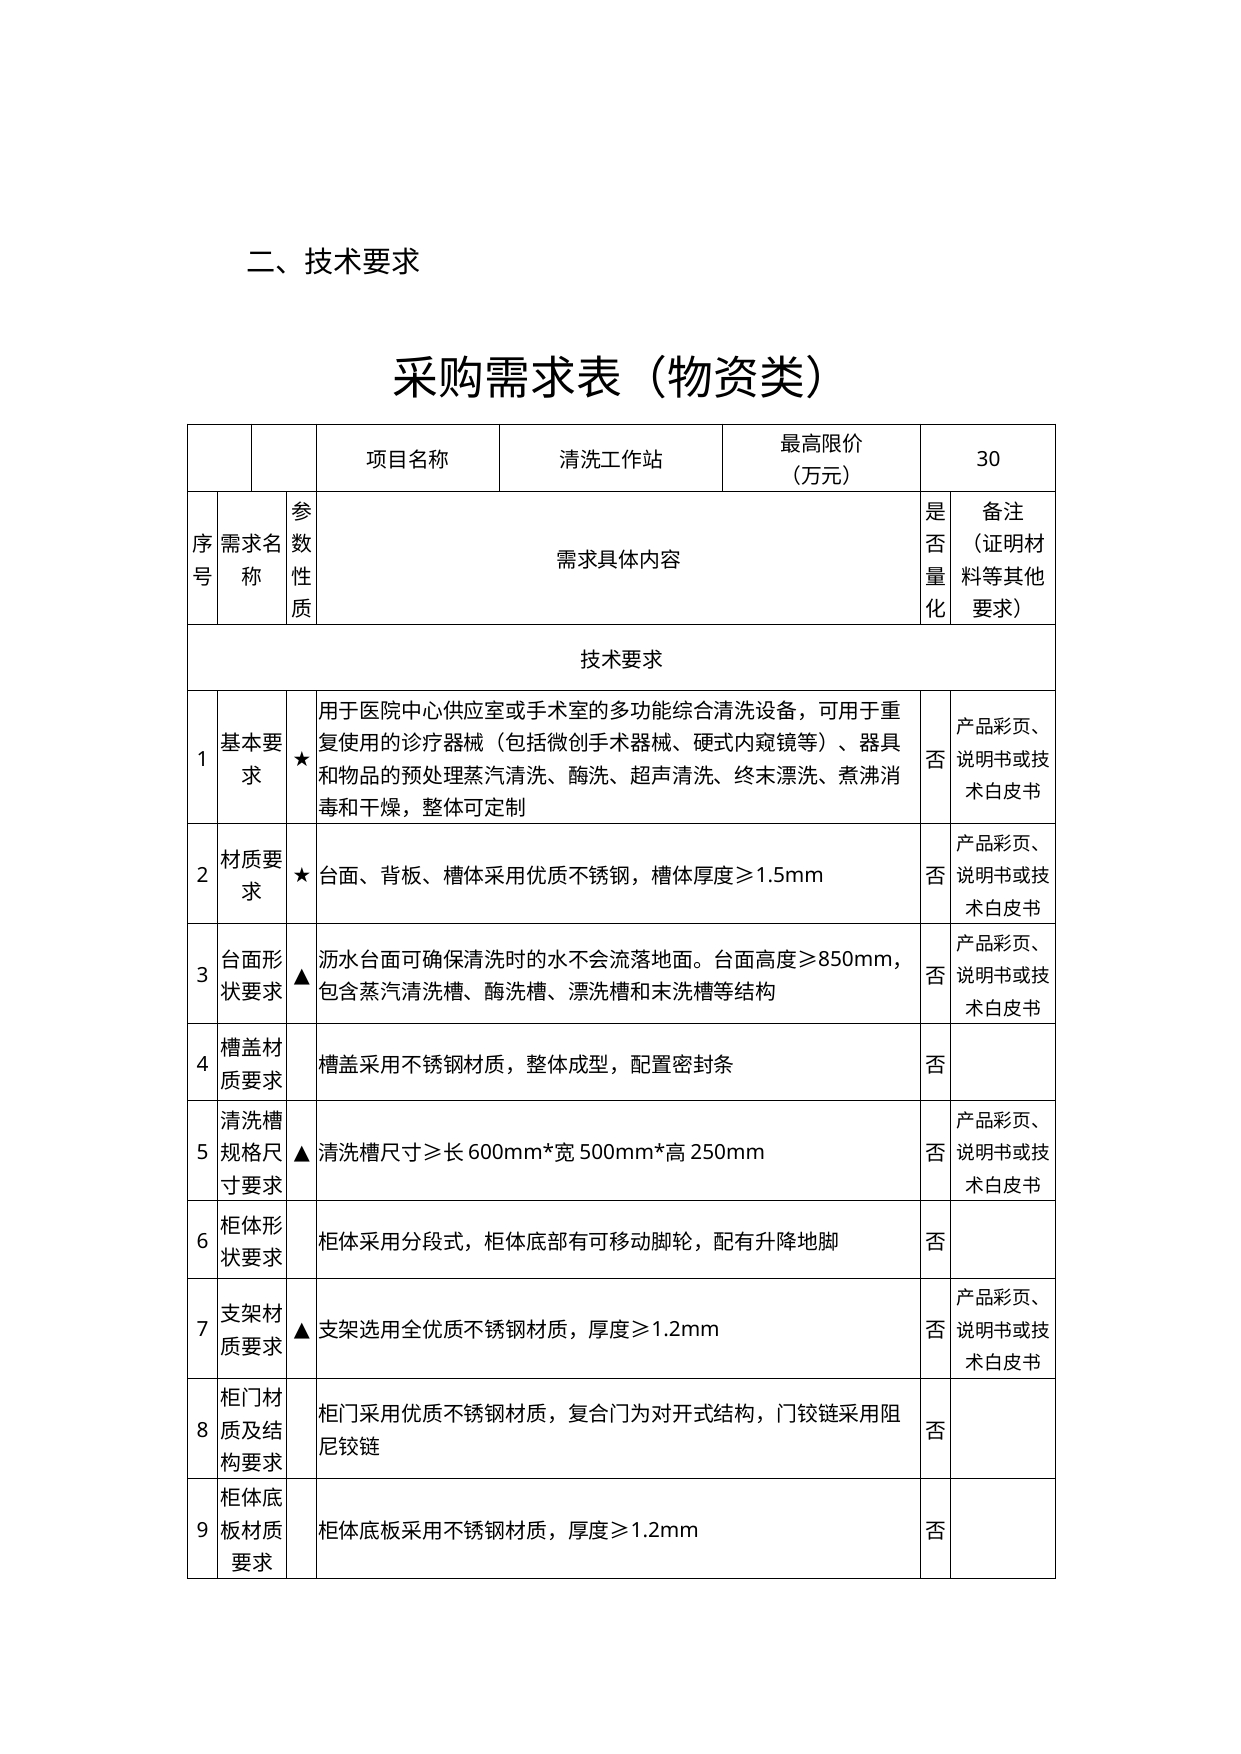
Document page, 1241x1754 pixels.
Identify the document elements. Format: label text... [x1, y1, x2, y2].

table_cell 产品彩页、说明书或技术白皮书 [951, 1101, 1055, 1200]
table_cell 需求名称 [218, 492, 286, 624]
table_cell 支架选用全优质不锈钢材质，厚度≥1.2mm [317, 1279, 920, 1378]
table_cell 7 [188, 1279, 217, 1378]
table_cell 否 [921, 1479, 950, 1578]
table_cell 30 [921, 425, 1055, 491]
table_cell 是否 量化 [921, 492, 950, 624]
table_cell 清洗槽规格尺寸要求 [218, 1101, 286, 1200]
table_cell 清洗工作站 [500, 425, 722, 491]
table_cell 需求具体内容 [317, 492, 920, 624]
table_cell 柜门采用优质不锈钢材质，复合门为对开式结构，门铰链采用阻尼铰链 [317, 1379, 920, 1478]
table_cell 柜体底板材质要求 [218, 1479, 286, 1578]
table_cell 否 [921, 1279, 950, 1378]
table_cell 产品彩页、说明书或技术白皮书 [951, 691, 1055, 823]
table_cell ▲ [287, 924, 316, 1023]
table_cell 台面、背板、槽体采用优质不锈钢，槽体厚度≥1.5mm [317, 824, 920, 923]
table_cell 否 [921, 1201, 950, 1277]
table_cell 产品彩页、说明书或技术白皮书 [951, 924, 1055, 1023]
table_cell 沥水台面可确保清洗时的水不会流落地面。台面高度≥850mm，包含蒸汽清洗槽、酶洗槽、漂洗槽和末洗槽等结构 [317, 924, 920, 1023]
table_cell [951, 1024, 1055, 1100]
table_cell 备注 （证明材料等其他要求） [951, 492, 1055, 624]
table_header 采购需求表（物资类） [188, 325, 1056, 423]
table_cell 柜体底板采用不锈钢材质，厚度≥1.2mm [317, 1479, 920, 1578]
table_cell 4 [188, 1024, 217, 1100]
table_cell 产品彩页、说明书或技术白皮书 [951, 1279, 1055, 1378]
table_cell 用于医院中心供应室或手术室的多功能综合清洗设备，可用于重复使用的诊疗器械（包括微创手术器械、硬式内窥镜等）、器具和物品的预处理蒸汽清洗、酶洗、超声清洗、终末漂洗、煮沸消毒和干燥，整体可定制 [317, 691, 920, 823]
table_cell 8 [188, 1379, 217, 1478]
table_cell 1 [188, 691, 217, 823]
table_cell [287, 1024, 316, 1100]
table_cell 槽盖材质要求 [218, 1024, 286, 1100]
table_cell 否 [921, 924, 950, 1023]
table_cell [287, 1479, 316, 1578]
table_cell 否 [921, 824, 950, 923]
table_cell 柜体形状要求 [218, 1201, 286, 1277]
table_cell 材质要求 [218, 824, 286, 923]
table_cell 支架材质要求 [218, 1279, 286, 1378]
table_cell 3 [188, 924, 217, 1023]
table_cell 柜体采用分段式，柜体底部有可移动脚轮，配有升降地脚 [317, 1201, 920, 1277]
table_cell 否 [921, 1101, 950, 1200]
table_cell 台面形状要求 [218, 924, 286, 1023]
table_cell 清洗槽尺寸≥长600mm*宽500mm*高250mm [317, 1101, 920, 1200]
table_cell 否 [921, 1379, 950, 1478]
table_cell 否 [921, 1024, 950, 1100]
table_cell 2 [188, 824, 217, 923]
table_cell ▲ [287, 1101, 316, 1200]
table_cell [287, 1201, 316, 1277]
table_cell 6 [188, 1201, 217, 1277]
table_cell ★ [287, 824, 316, 923]
table_cell [287, 1379, 316, 1478]
table_cell 9 [188, 1479, 217, 1578]
table_cell 产品彩页、说明书或技术白皮书 [951, 824, 1055, 923]
table_cell 槽盖采用不锈钢材质，整体成型，配置密封条 [317, 1024, 920, 1100]
table_cell 柜门材质及结构要求 [218, 1379, 286, 1478]
table_cell 最高限价 （万元） [723, 425, 920, 491]
table_cell 项目名称 [317, 425, 499, 491]
table_cell [951, 1379, 1055, 1478]
table_cell 基本要求 [218, 691, 286, 823]
table_cell 否 [921, 691, 950, 823]
table_cell [188, 425, 251, 491]
table_cell ★ [287, 691, 316, 823]
table_cell [951, 1201, 1055, 1277]
subtitle 技术要求 [187, 227, 1053, 292]
table_cell 5 [188, 1101, 217, 1200]
table_cell 序号 [188, 492, 217, 624]
table_cell [252, 425, 316, 491]
table_cell 参数 性质 [287, 492, 316, 624]
table_cell [951, 1479, 1055, 1578]
table_cell ▲ [287, 1279, 316, 1378]
table_cell 技术要求 [188, 625, 1055, 690]
